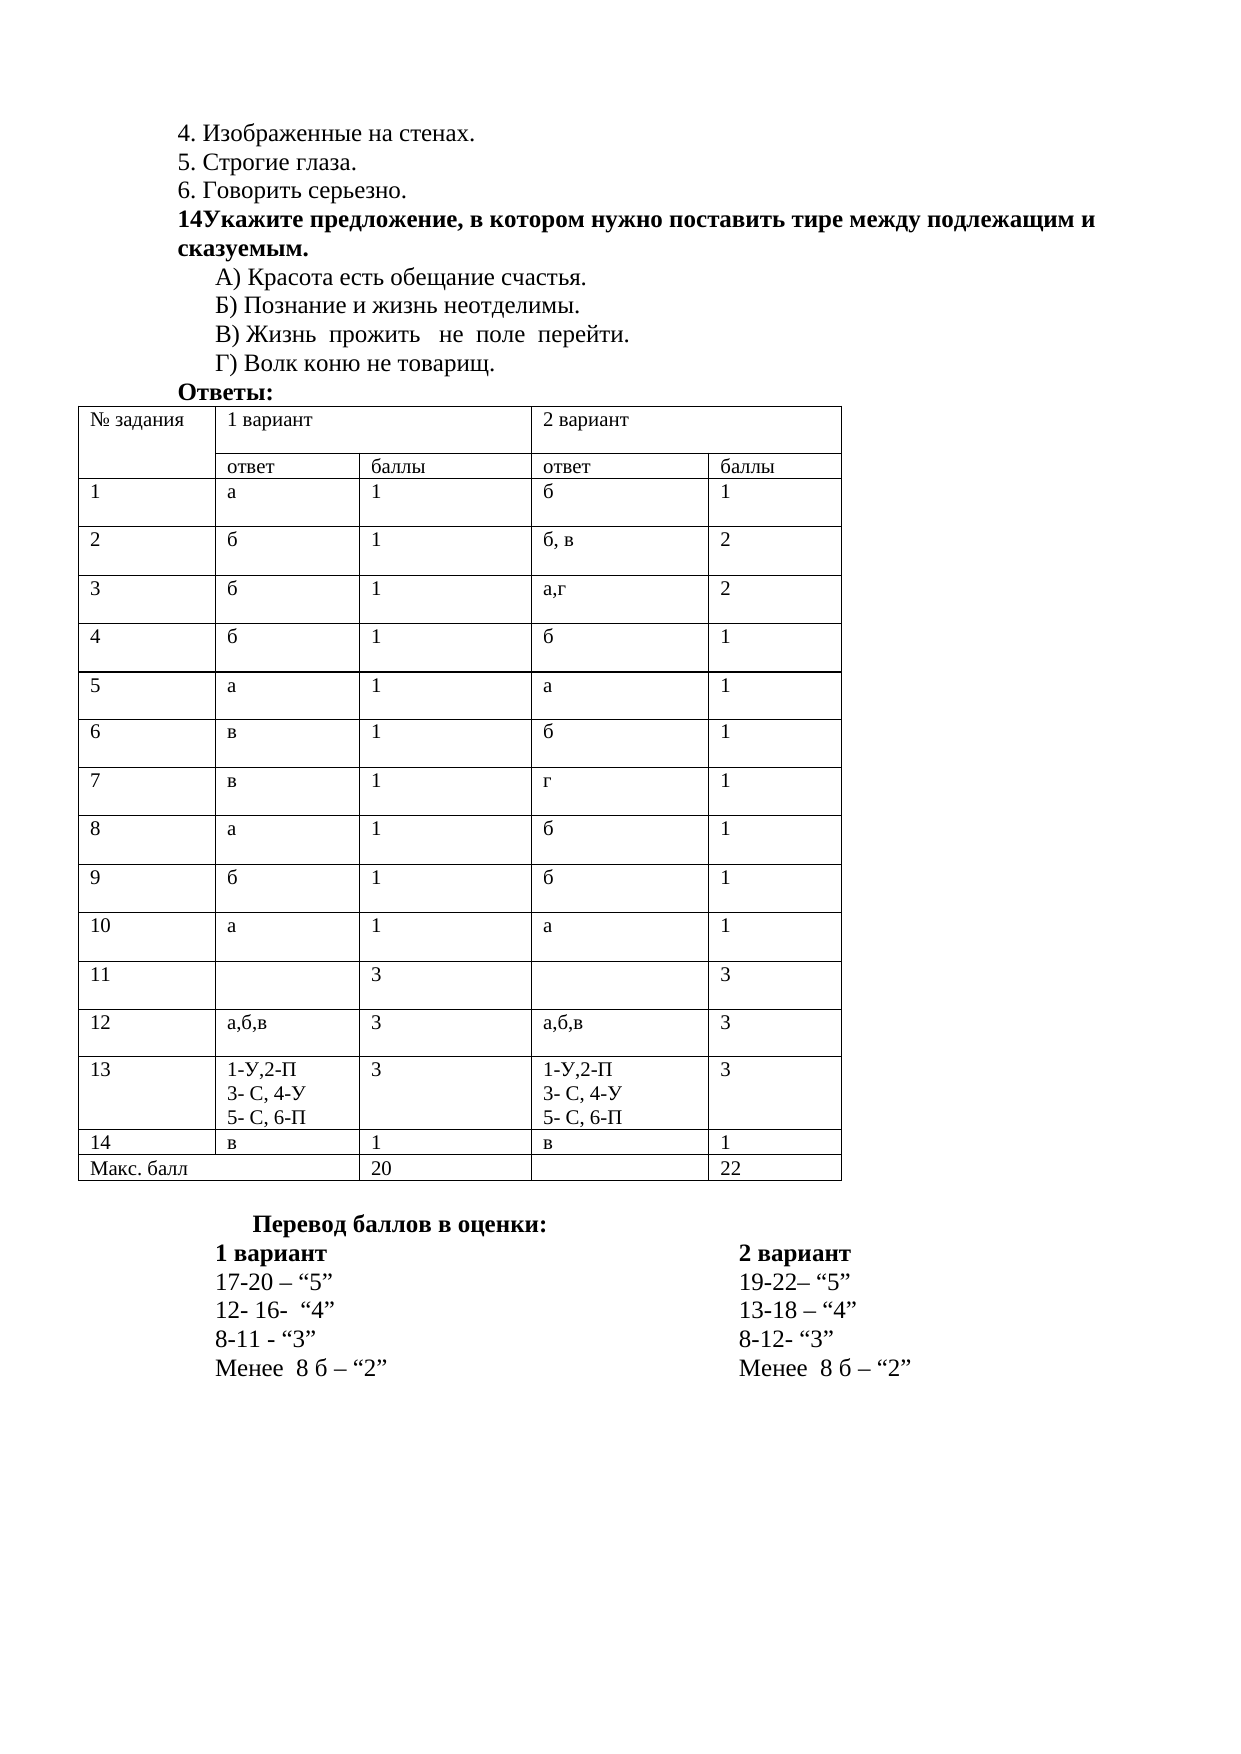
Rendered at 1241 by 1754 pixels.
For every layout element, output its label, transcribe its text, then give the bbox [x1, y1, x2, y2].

table_cell 1 [360, 768, 531, 815]
table_cell а [216, 816, 359, 864]
text 2 вариант [739, 1238, 1152, 1267]
table_cell 1-У,2-П 3- С, 4-У 5- С, 6-П [532, 1057, 708, 1129]
text Б) Познание и жизнь неотделимы. [215, 291, 1152, 319]
table_cell 13 [79, 1057, 215, 1129]
table_cell б [216, 576, 359, 623]
text 12- 16- “4” [215, 1296, 627, 1324]
table_cell 3 [709, 1057, 841, 1129]
table_cell 22 [709, 1155, 841, 1179]
table_cell 14 [79, 1130, 215, 1154]
table_cell б [216, 527, 359, 574]
text Перевод баллов в оценки: [252, 1209, 1152, 1238]
table_cell 1 [709, 816, 841, 864]
table_cell б [216, 624, 359, 671]
table_cell а [216, 673, 359, 718]
table_cell б [532, 624, 708, 671]
text А) Красота есть обещание счастья. [215, 262, 1152, 291]
table_cell 1 [360, 527, 531, 574]
table_cell 1 [709, 673, 841, 718]
text 6. Говорить серьезно. [177, 176, 1152, 204]
table_cell 1 [360, 624, 531, 671]
table_cell в [532, 1130, 708, 1154]
table_cell [532, 962, 708, 1009]
table_cell 1-У,2-П 3- С, 4-У 5- С, 6-П [216, 1057, 359, 1129]
table_cell 11 [79, 962, 215, 1009]
table_cell 3 [360, 1010, 531, 1056]
table_cell в [216, 720, 359, 767]
table_cell ответ [216, 454, 359, 478]
table_cell а,б,в [216, 1010, 359, 1056]
table_cell 3 [709, 962, 841, 1009]
table_cell в [216, 768, 359, 815]
table_cell 1 [360, 865, 531, 912]
table_cell 1 [709, 913, 841, 961]
table_cell а,г [532, 576, 708, 623]
text 8-12- “3” [739, 1324, 1152, 1353]
table_cell 1 [360, 720, 531, 767]
table_cell баллы [709, 454, 841, 478]
table_cell 1 [709, 720, 841, 767]
text Ответы: [177, 377, 1152, 406]
table_cell а,б,в [532, 1010, 708, 1056]
table_cell 1 [360, 816, 531, 864]
table_cell Макс. балл [79, 1155, 359, 1179]
text В) Жизнь прожить не поле перейти. [215, 319, 1152, 348]
table_cell а [216, 479, 359, 526]
text 1 вариант [215, 1238, 627, 1267]
table_cell [216, 962, 359, 1009]
table_cell г [532, 768, 708, 815]
table_cell 3 [360, 1057, 531, 1129]
table_cell 1 [709, 624, 841, 671]
text 19-22– “5” [739, 1267, 1152, 1296]
table_cell 20 [360, 1155, 531, 1179]
table_cell в [216, 1130, 359, 1154]
table_cell б [216, 865, 359, 912]
table_cell 9 [79, 865, 215, 912]
table_cell 5 [79, 673, 215, 718]
table_cell 2 [79, 527, 215, 574]
table_cell [532, 1155, 708, 1179]
text 14Укажите предложение, в котором нужно поставить тире между подлежащим и сказуемым. [177, 204, 1152, 262]
text 4. Изображенные на стенах. [177, 118, 1152, 147]
table_cell а [532, 913, 708, 961]
text 5. Строгие глаза. [177, 147, 1152, 176]
table_cell баллы [360, 454, 531, 478]
table_cell 1 [360, 913, 531, 961]
text Менее 8 б – “2” [215, 1353, 627, 1382]
table_cell 4 [79, 624, 215, 671]
text 13-18 – “4” [739, 1296, 1152, 1324]
table_cell 1 [79, 479, 215, 526]
text Г) Волк коню не товарищ. [215, 348, 1152, 377]
table_cell 3 [360, 962, 531, 1009]
table_cell 1 [709, 1130, 841, 1154]
table_cell 8 [79, 816, 215, 864]
table_cell 1 [709, 768, 841, 815]
table_cell 1 [360, 673, 531, 718]
table_cell 2 [709, 527, 841, 574]
table_cell б [532, 720, 708, 767]
table_cell 1 [709, 865, 841, 912]
table_header 2 вариант [532, 407, 841, 453]
table_cell б [532, 479, 708, 526]
text Менее 8 б – “2” [739, 1353, 1152, 1382]
table_cell 10 [79, 913, 215, 961]
table_cell б [532, 865, 708, 912]
table_cell 12 [79, 1010, 215, 1056]
text 8-11 - “3” [215, 1324, 627, 1353]
table_cell б [532, 816, 708, 864]
table_cell а [216, 913, 359, 961]
text 17-20 – “5” [215, 1267, 627, 1296]
table_cell 7 [79, 768, 215, 815]
table_cell 2 [709, 576, 841, 623]
table_cell 1 [360, 479, 531, 526]
table_header 1 вариант [216, 407, 531, 453]
table_cell 1 [360, 576, 531, 623]
table_cell 6 [79, 720, 215, 767]
table_header № задания [79, 407, 215, 478]
table_cell 1 [360, 1130, 531, 1154]
table_cell ответ [532, 454, 708, 478]
table_cell б, в [532, 527, 708, 574]
table_cell 3 [79, 576, 215, 623]
table_cell 3 [709, 1010, 841, 1056]
table_cell а [532, 673, 708, 718]
table_cell 1 [709, 479, 841, 526]
